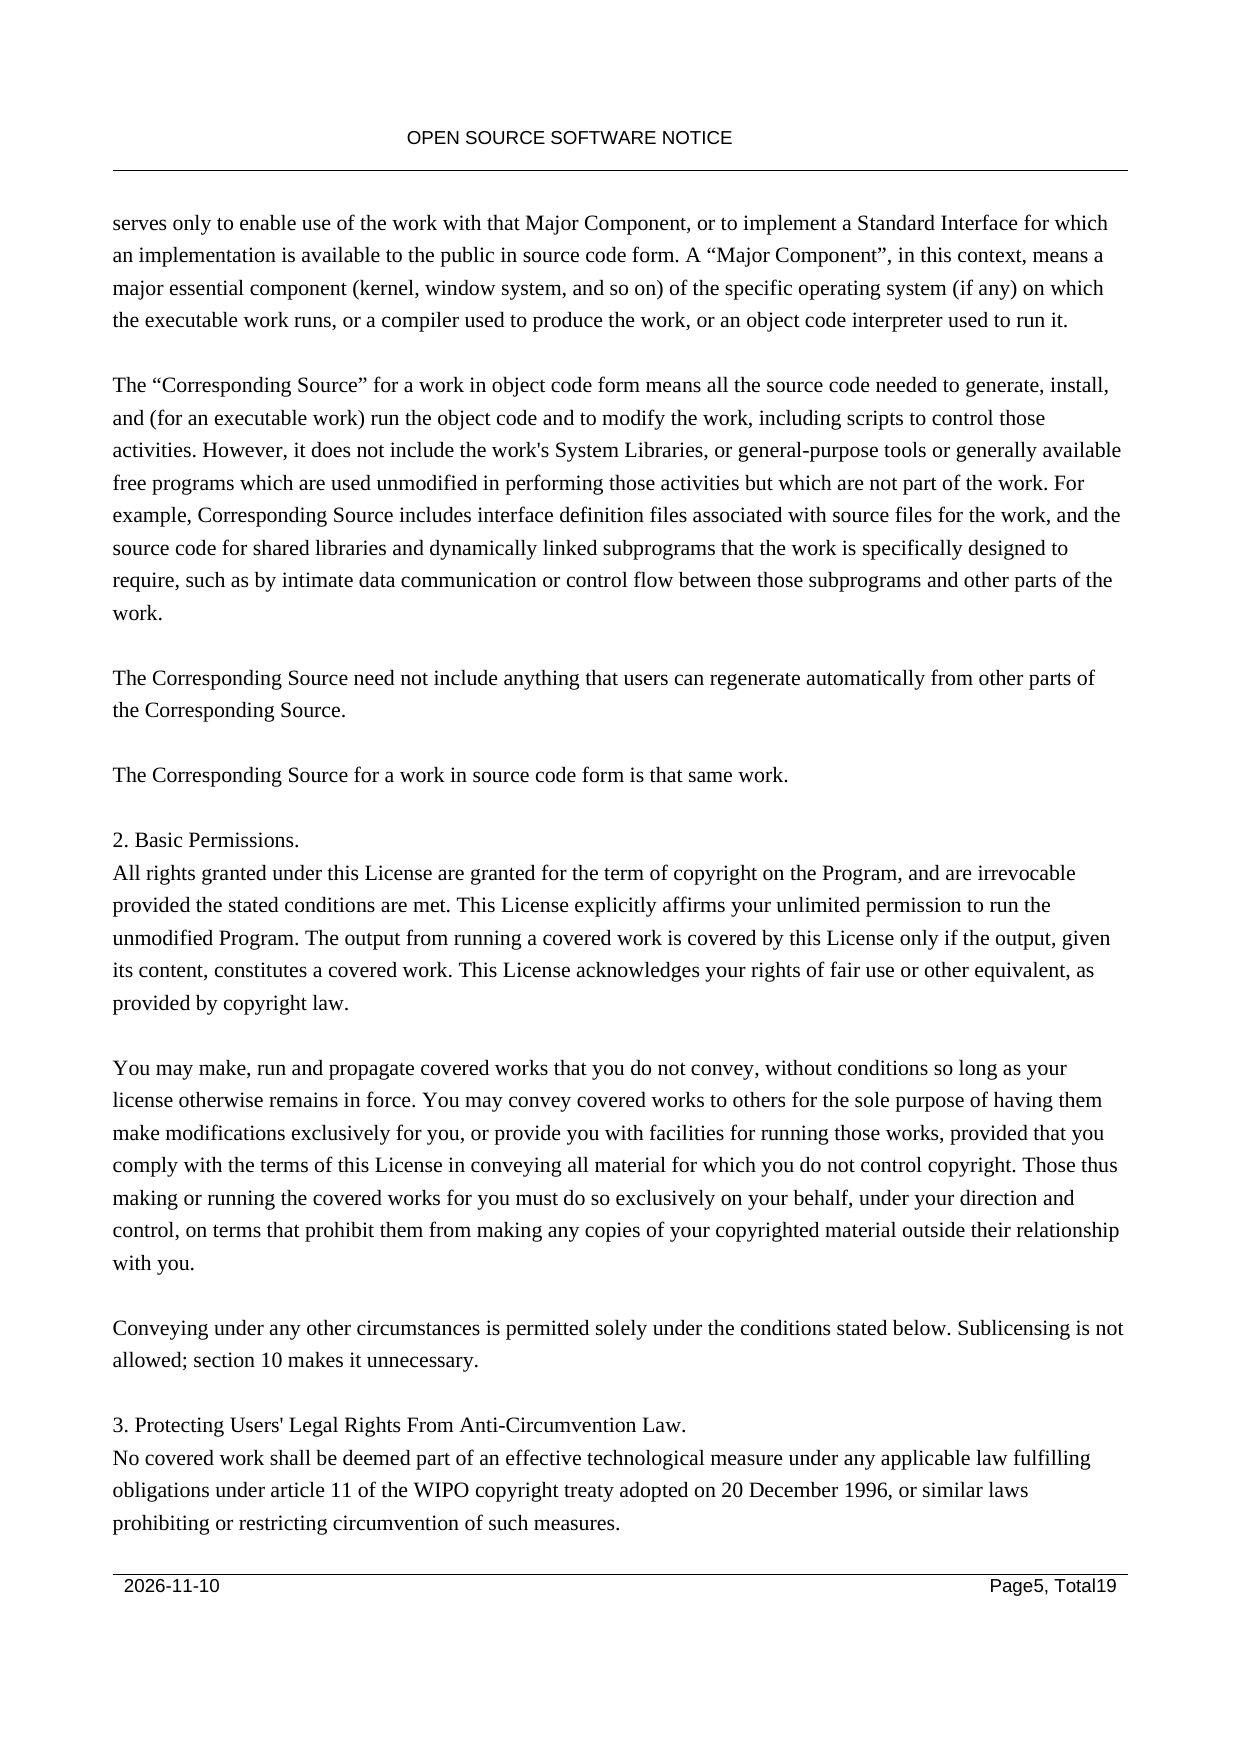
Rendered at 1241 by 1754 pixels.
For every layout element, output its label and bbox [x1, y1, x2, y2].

text [112, 206, 1128, 1539]
